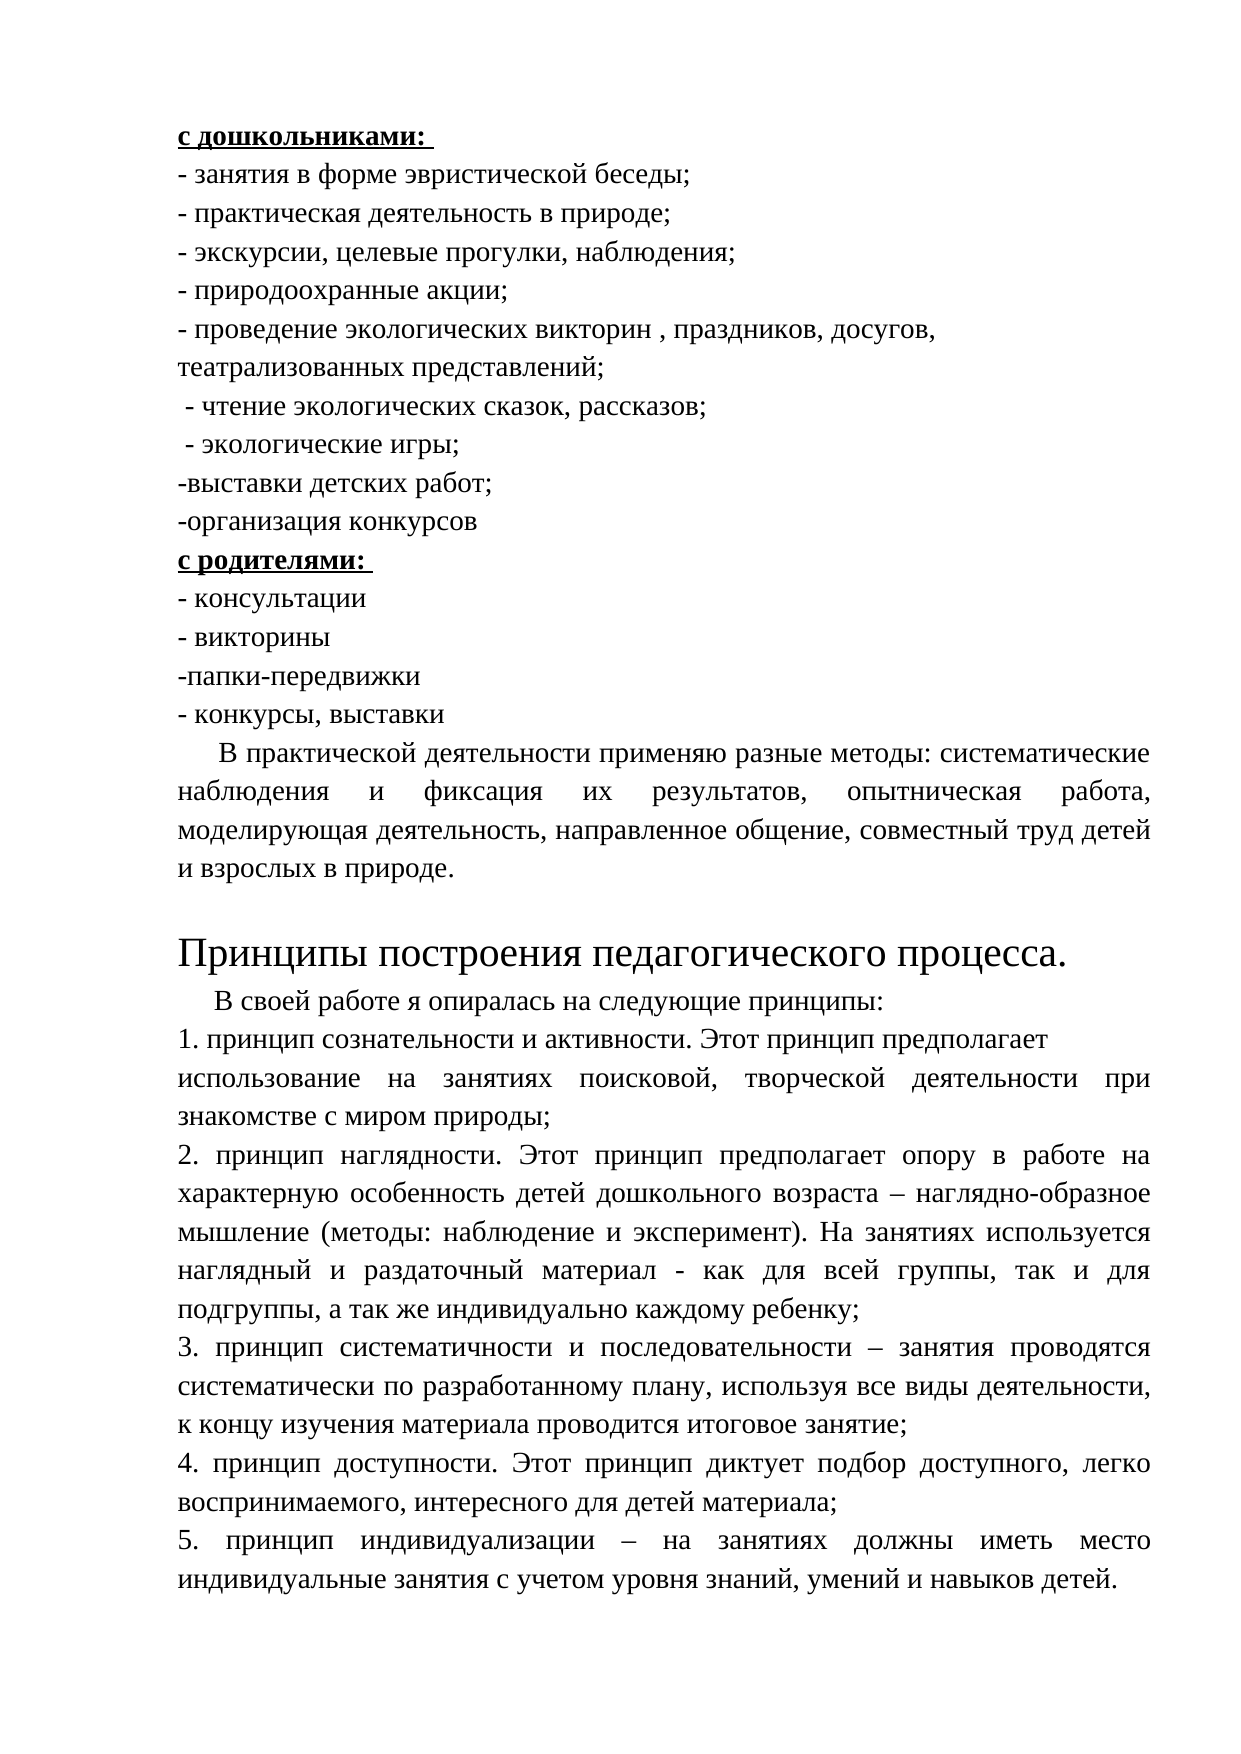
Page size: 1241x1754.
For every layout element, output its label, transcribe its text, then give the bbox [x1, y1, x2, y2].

list - природоохранные акции; [177, 272, 1152, 306]
list В своей работе я опиралась на следующие принципы: [177, 983, 1152, 1016]
list - проведение экологических викторин , праздников, досугов, театрализованных представлений; [177, 311, 1152, 383]
list - конкурсы, выставки [177, 696, 1152, 730]
list - практическая деятельность в природе; [177, 195, 1152, 229]
list 2. принцип наглядности. Этот принцип предполагает опору в работе на характерную особенность детей дошкольного возраста – наглядно-образное мышление (методы: наблюдение и эксперимент). На занятиях используется наглядный и раздаточный материал - как для всей группы, так и для подгруппы, а так же индивидуально каждому ребенку; [177, 1137, 1152, 1324]
list 1. принцип сознательности и активности. Этот принцип предполагает [177, 1021, 1152, 1055]
list - экскурсии, целевые прогулки, наблюдения; [177, 234, 1152, 267]
list использование на занятиях поисковой, творческой деятельности при знакомстве с миром природы; [177, 1060, 1152, 1132]
list В практической деятельности применяю разные методы: систематические наблюдения и фиксация их результатов, опытническая работа, моделирующая деятельность, направленное общение, совместный труд детей и взрослых в природе. [177, 735, 1152, 884]
list - викторины [177, 619, 1152, 653]
list - экологические игры; [177, 426, 1152, 460]
list -папки-передвижки [177, 658, 1152, 691]
list -организация конкурсов [177, 503, 1152, 537]
list - консультации [177, 581, 1152, 614]
list 5. принцип индивидуализации – на занятиях должны иметь место индивидуальные занятия с учетом уровня знаний, умений и навыков детей. [177, 1522, 1152, 1594]
list с дошкольниками: [177, 118, 1152, 152]
list 4. принцип доступности. Этот принцип диктует подбор доступного, легко воспринимаемого, интересного для детей материала; [177, 1445, 1152, 1517]
list - занятия в форме эвристической беседы; [177, 157, 1152, 190]
list -выставки детских работ; [177, 465, 1152, 498]
list Принципы построения педагогического процесса. [177, 927, 1152, 975]
list с родителями: [177, 542, 1152, 576]
list - чтение экологических сказок, рассказов; [177, 388, 1152, 421]
list 3. принцип систематичности и последовательности – занятия проводятся систематически по разработанному плану, используя все виды деятельности, к концу изучения материала проводится итоговое занятие; [177, 1329, 1152, 1440]
